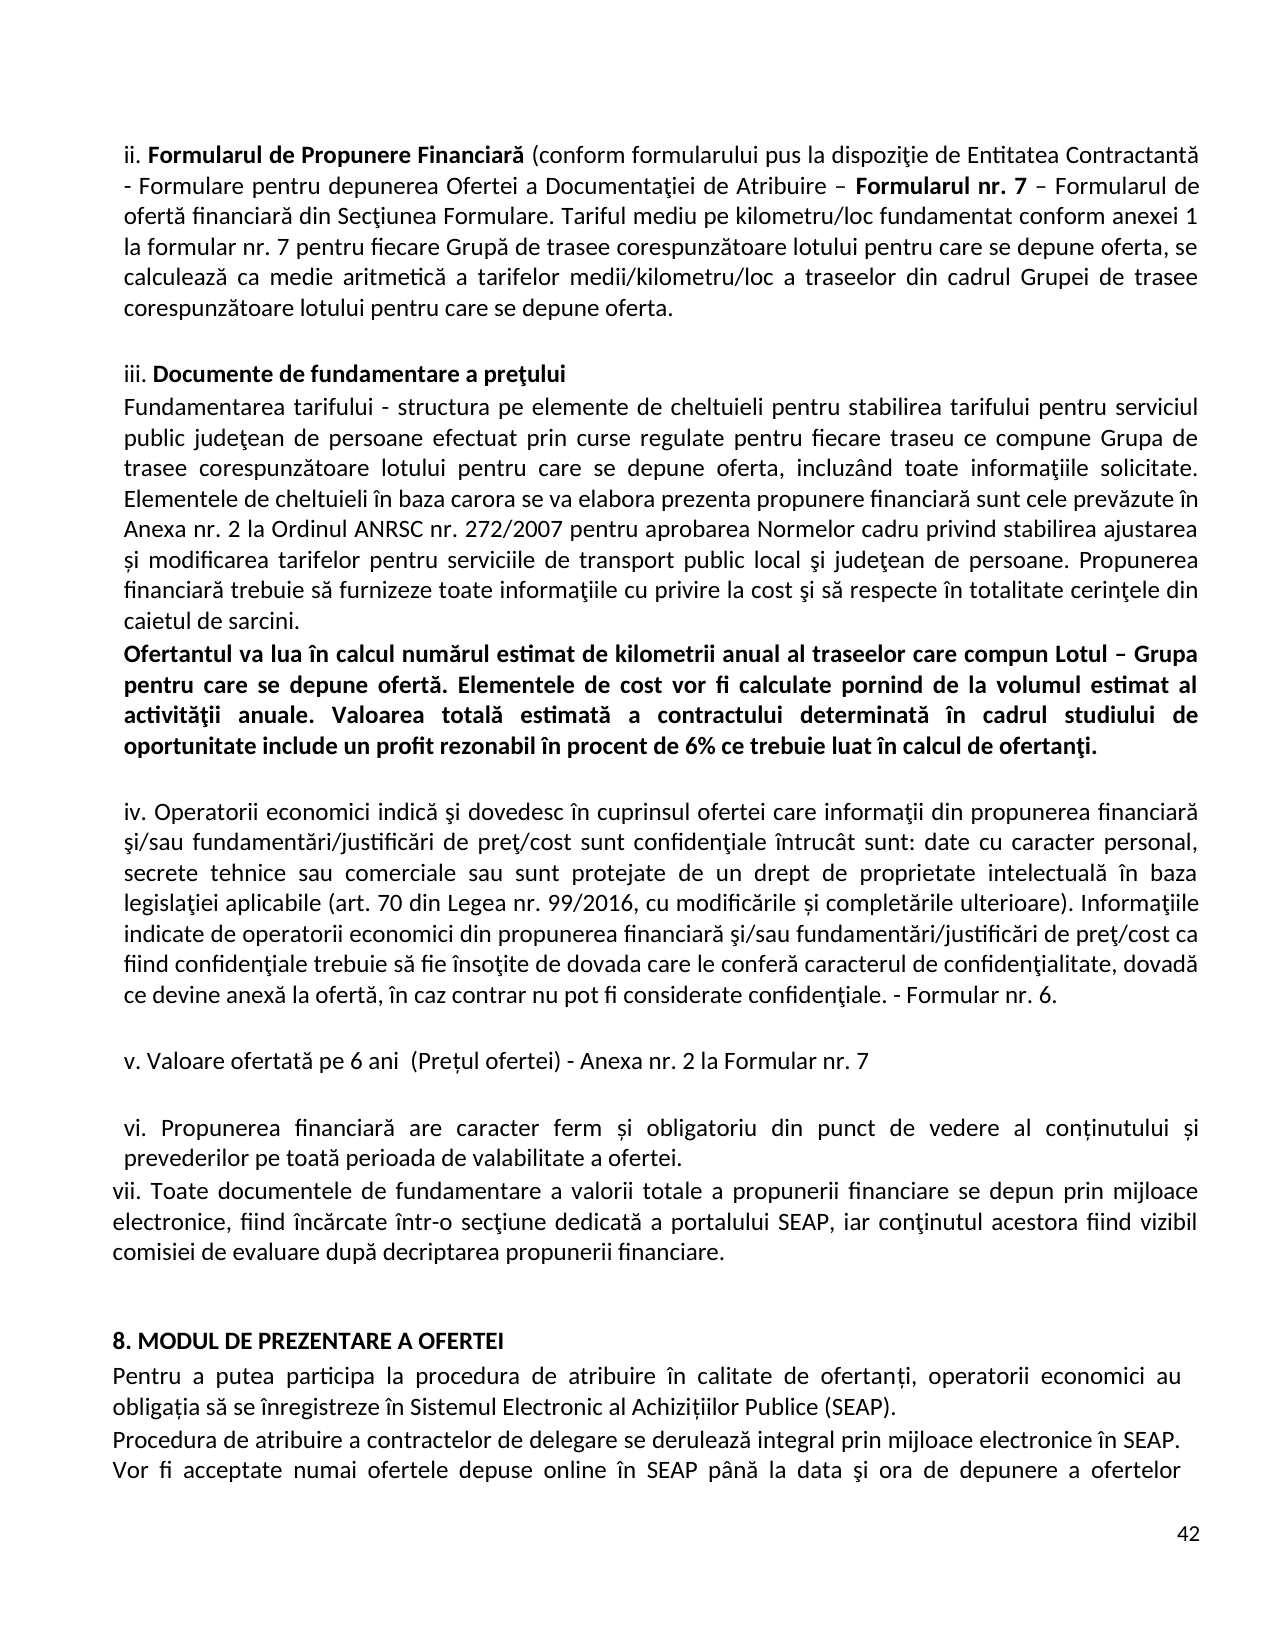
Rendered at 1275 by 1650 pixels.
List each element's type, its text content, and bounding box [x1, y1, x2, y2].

text v. Valoare ofertată pe 6 ani (Prețul ofertei) - Anexa nr. 2 la Formular nr. 7 [123, 1045, 1200, 1076]
text Pentru a putea participa la procedura de atribuire în calitate de ofertanți, operatorii economici au obligația să se înregistreze în Sistemul Electronic al Achizițiilor Publice (SEAP). [112, 1361, 1183, 1422]
text Ofertantul va lua în calcul numărul estimat de kilometrii anual al traseelor care compun Lotul – Grupa pentru care se depune ofertă. Elementele de cost vor fi calculate pornind de la volumul estimat al activităţii anuale. Valoarea totală estimată a contractului determinată în cadrul studiului de oportunitate include un profit rezonabil în procent de 6% ce trebuie luat în calcul de ofertanţi. [123, 638, 1200, 760]
text iii. Documente de fundamentare a preţului [123, 358, 1200, 389]
text iv. Operatorii economici indică şi dovedesc în cuprinsul ofertei care informaţii din propunerea financiară şi/sau fundamentări/justificări de preţ/cost sunt confidenţiale întrucât sunt: date cu caracter personal, secrete tehnice sau comerciale sau sunt protejate de un drept de proprietate intelectuală în baza legislaţiei aplicabile (art. 70 din Legea nr. 99/2016, cu modificările și completările ulterioare). Informaţiile indicate de operatorii economici din propunerea financiară şi/sau fundamentări/justificări de preţ/cost ca fiind confidenţiale trebuie să fie însoţite de dovada care le conferă caracterul de confidenţialitate, dovadă ce devine anexă la ofertă, în caz contrar nu pot fi considerate confidenţiale. - Formular nr. 6. [123, 796, 1200, 1010]
text vii. Toate documentele de fundamentare a valorii totale a propunerii financiare se depun prin mijloace electronice, fiind încărcate într-o secţiune dedicată a portalului SEAP, iar conţinutul acestora fiind vizibil comisiei de evaluare după decriptarea propunerii financiare. [112, 1175, 1200, 1267]
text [112, 1424, 1183, 1485]
text vi. Propunerea financiară are caracter ferm și obligatoriu din punct de vedere al conținutului și prevederilor pe toată perioada de valabilitate a ofertei. [123, 1112, 1200, 1173]
subtitle 8. MODUL DE PREZENTARE A OFERTEI [112, 1325, 1200, 1356]
text ii. Formularul de Propunere Financiară (conform formularului pus la dispoziţie de Entitatea Contractantă - Formulare pentru depunerea Ofertei a Documentaţiei de Atribuire – Formularul nr. 7 – Formularul de ofertă financiară din Secţiunea Formulare. Tariful mediu pe kilometru/loc fundamentat conform anexei 1 la formular nr. 7 pentru fiecare Grupă de trasee corespunzătoare lotului pentru care se depune oferta, se calculează ca medie aritmetică a tarifelor medii/kilometru/loc a traseelor din cadrul Grupei de trasee corespunzătoare lotului pentru care se depune oferta. [123, 139, 1200, 323]
text Fundamentarea tarifului - structura pe elemente de cheltuieli pentru stabilirea tarifului pentru serviciul public judeţean de persoane efectuat prin curse regulate pentru fiecare traseu ce compune Grupa de trasee corespunzătoare lotului pentru care se depune oferta, incluzând toate informaţiile solicitate. Elementele de cheltuieli în baza carora se va elabora prezenta propunere financiară sunt cele prevăzute în Anexa nr. 2 la Ordinul ANRSC nr. 272/2007 pentru aprobarea Normelor cadru privind stabilirea ajustarea și modificarea tarifelor pentru serviciile de transport public local şi judeţean de persoane. Propunerea financiară trebuie să furnizeze toate informaţiile cu privire la cost şi să respecte în totalitate cerinţele din caietul de sarcini. [123, 391, 1200, 636]
